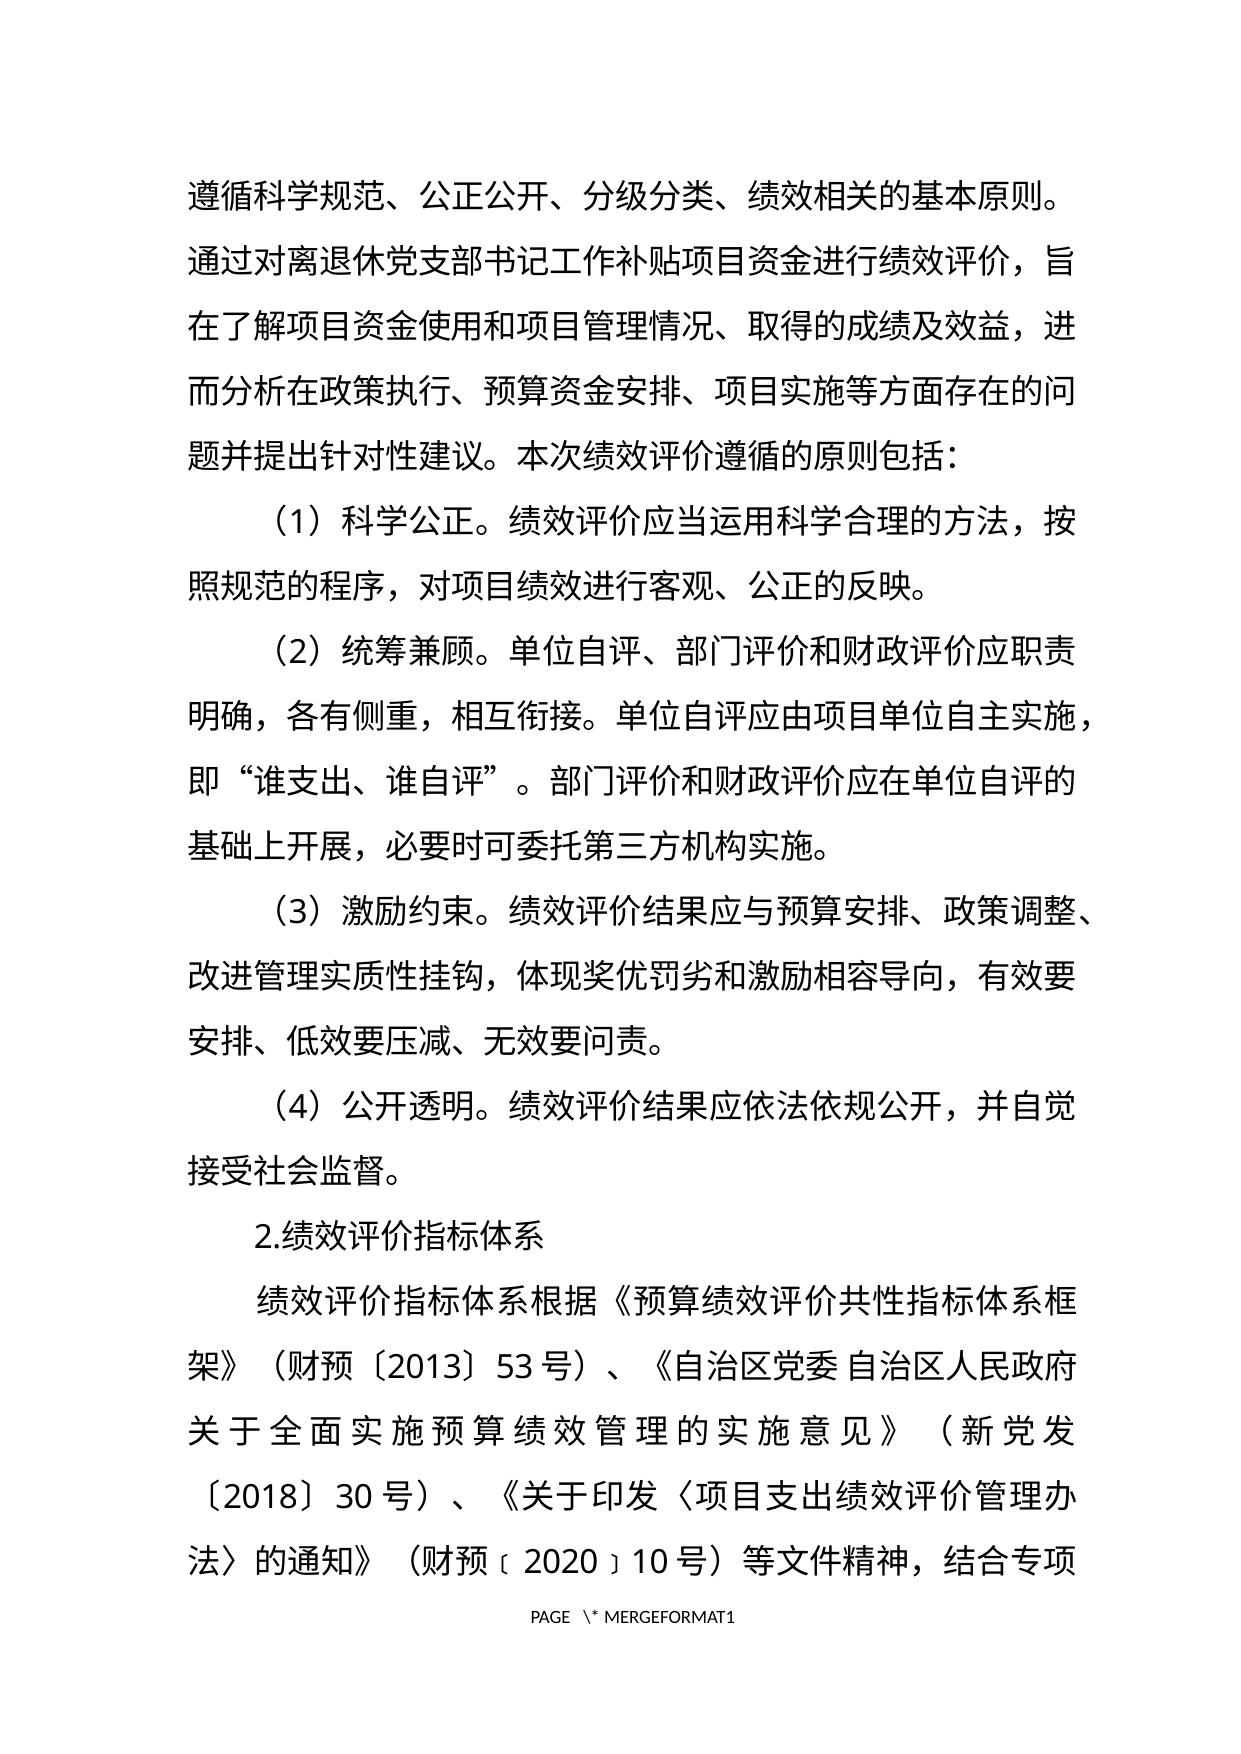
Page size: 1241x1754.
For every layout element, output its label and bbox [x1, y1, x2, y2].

text [187, 162, 1078, 1592]
